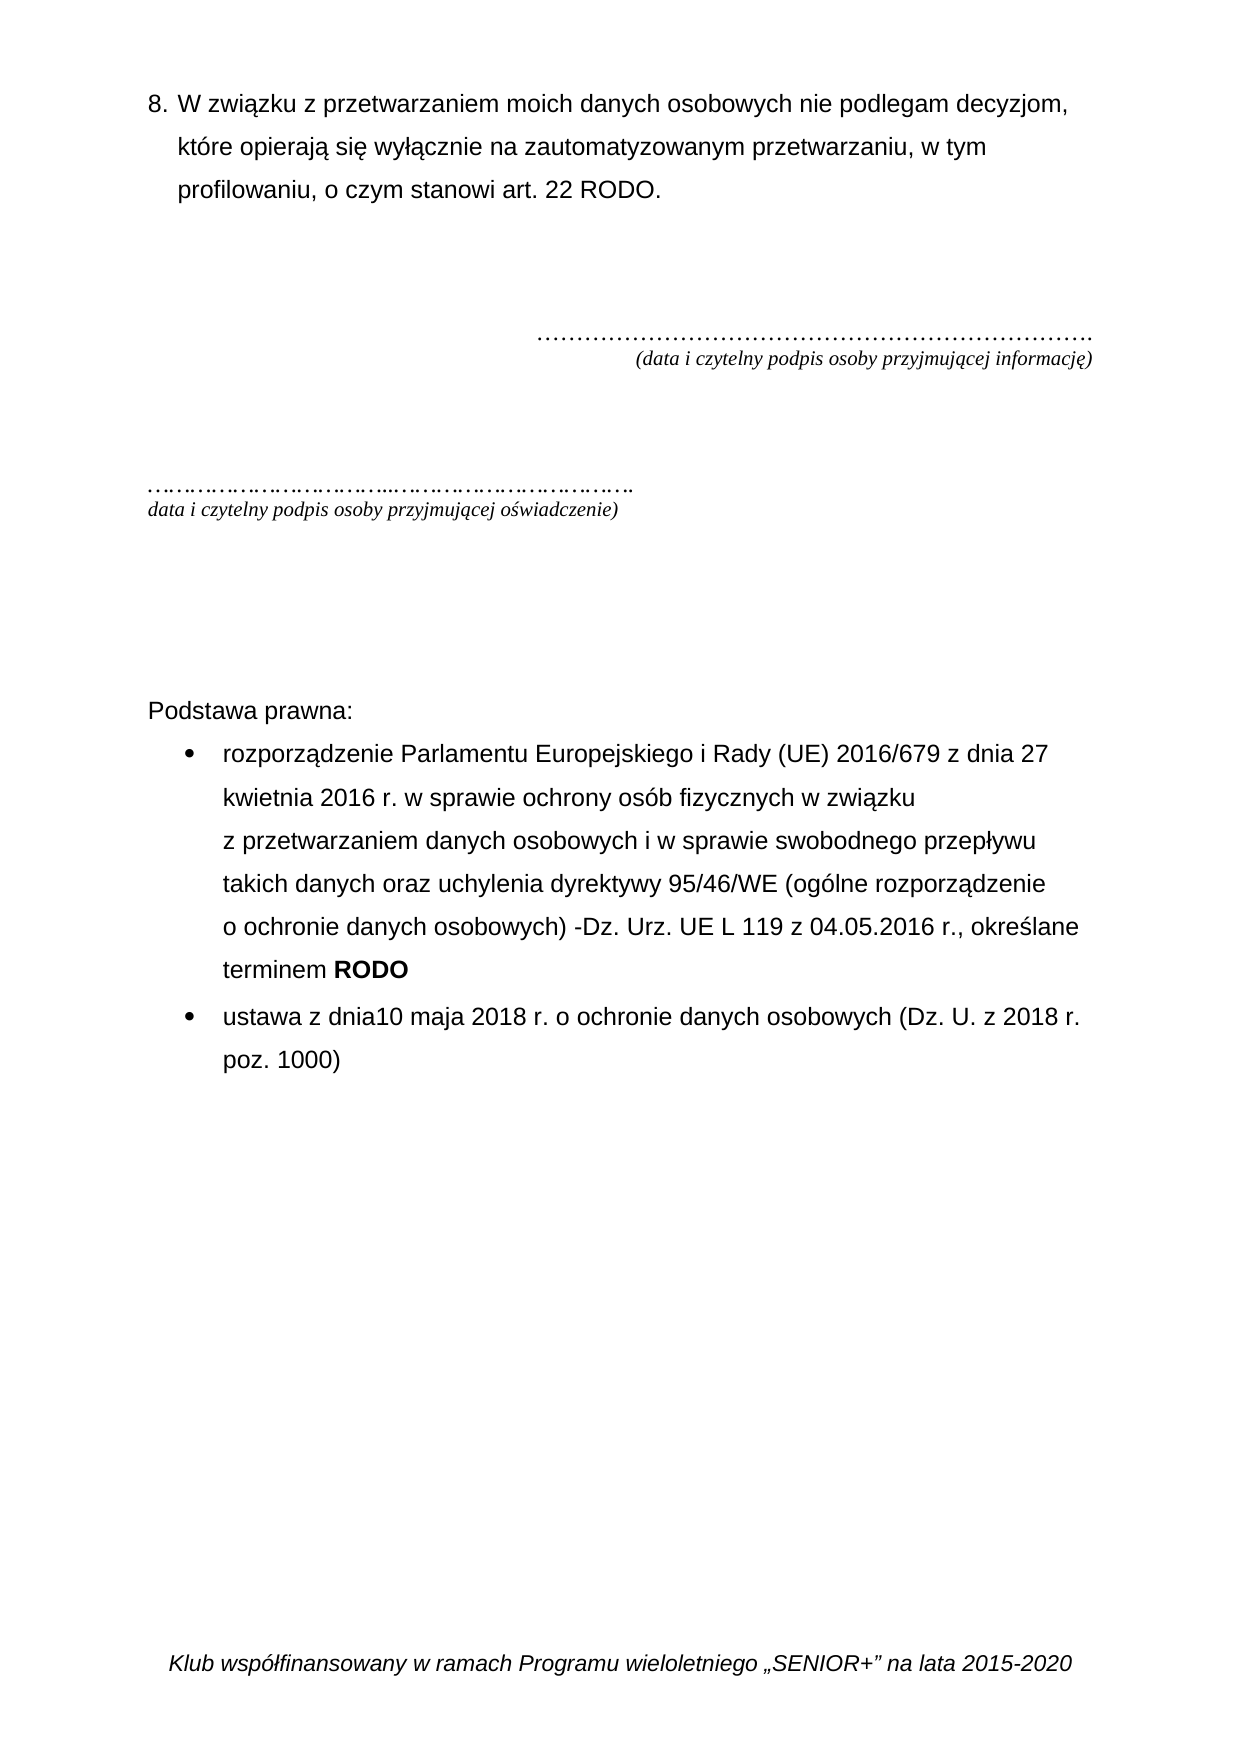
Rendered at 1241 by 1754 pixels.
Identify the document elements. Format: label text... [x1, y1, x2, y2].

list W związku z przetwarzaniem moich danych osobowych nie podlegam decyzjom, które opierają się wyłącznie na zautomatyzowanym przetwarzaniu, w tym profilowaniu, o czym stanowi art. 22 RODO. [148, 89, 1093, 204]
list rozporządzenie Parlamentu Europejskiego i Rady (UE) 2016/679 z dnia 27 kwietnia 2016 r. w sprawie ochrony osób fizycznych w związku z przetwarzaniem danych osobowych i w sprawie swobodnego przepływu takich danych oraz uchylenia dyrektywy 95/46/WE (ogólne rozporządzenie o ochronie danych osobowych) -Dz. Urz. UE L 119 z 04.05.2016 r., określane terminem RODO [185, 739, 1093, 984]
text Podstawa prawna: [148, 696, 1093, 725]
text ……………………………………………………………. [148, 318, 1093, 346]
text data i czytelny podpis osoby przyjmującej oświadczenie) [148, 497, 1093, 521]
text ……………………………..……………………………. [148, 470, 1093, 497]
list ustawa z dnia10 maja 2018 r. o ochronie danych osobowych (Dz. U. z 2018 r. poz. 1000) [185, 1002, 1093, 1074]
text (data i czytelny podpis osoby przyjmującej informację) [148, 346, 1093, 370]
